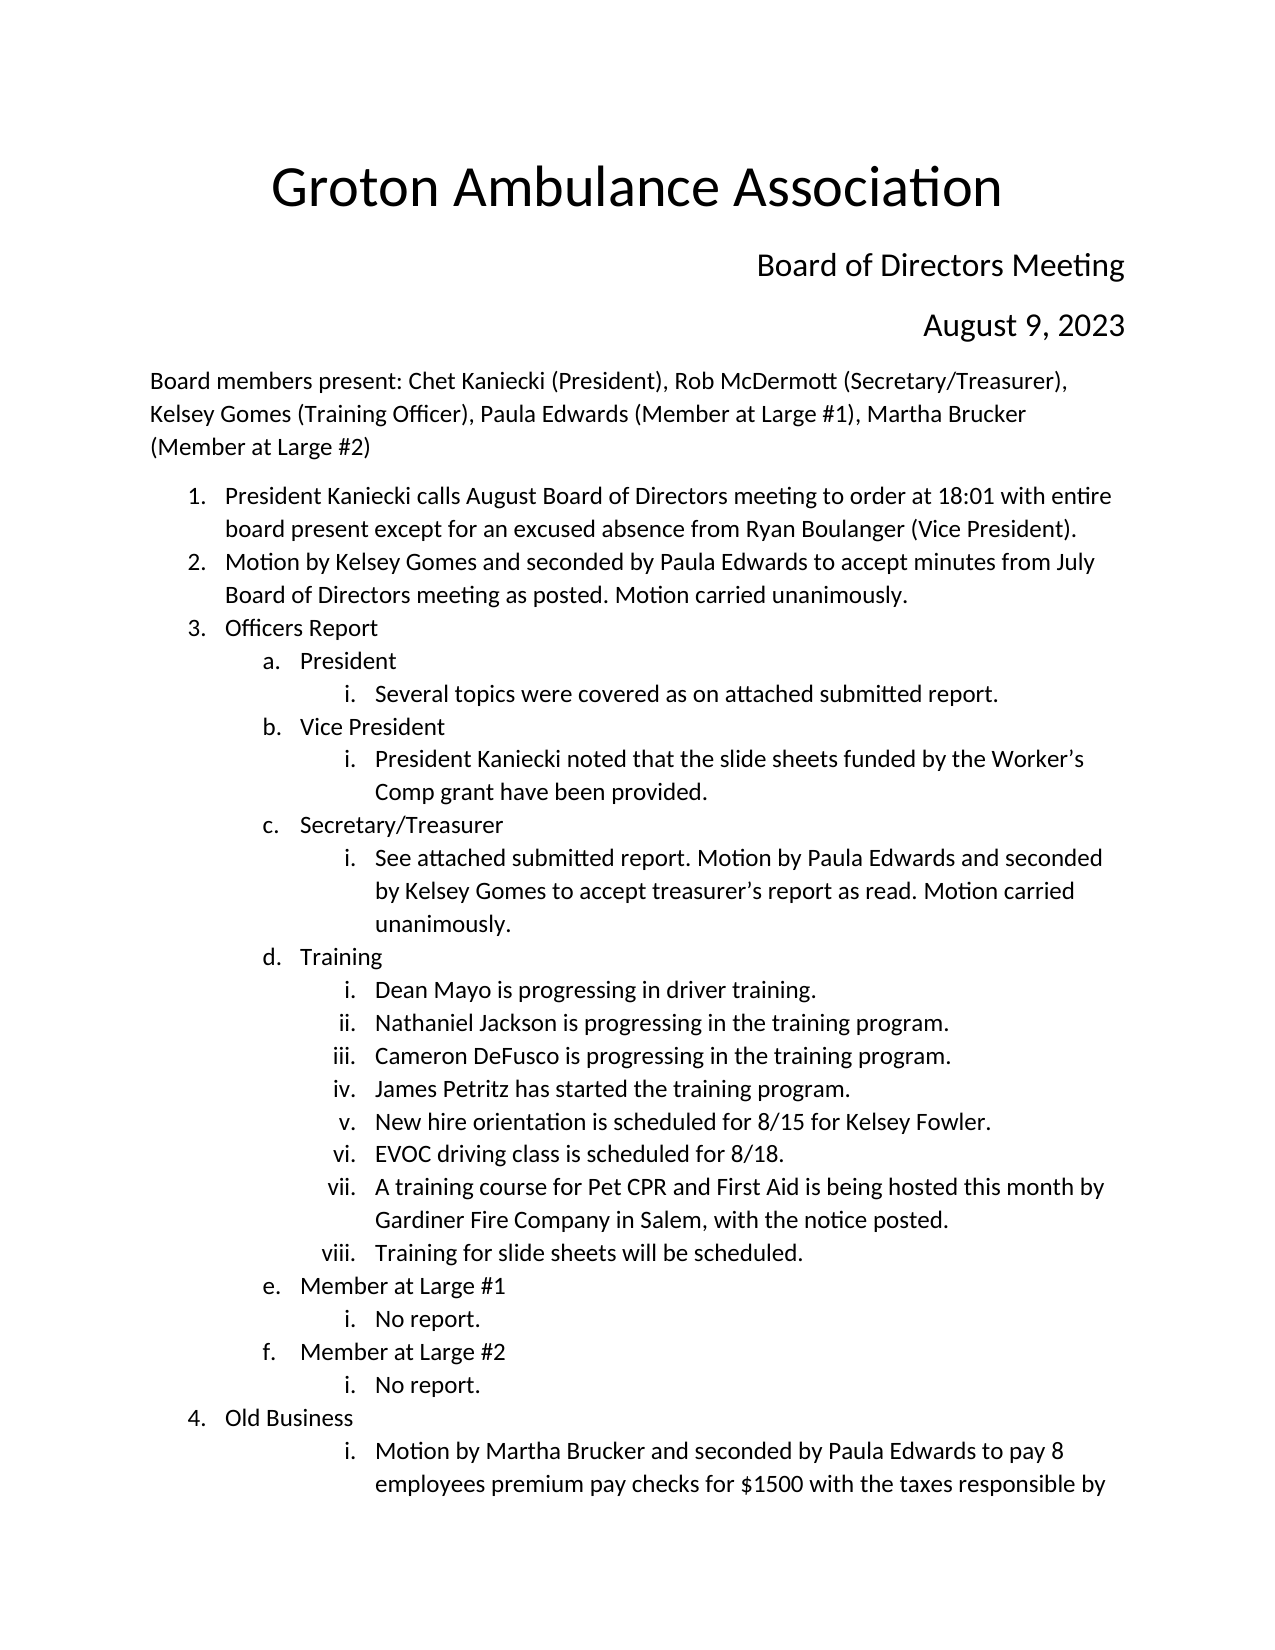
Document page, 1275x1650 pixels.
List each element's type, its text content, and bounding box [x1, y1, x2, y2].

list See attached submitted report. Motion by Paula Edwards and seconded by Kelsey Gomes to accept treasurer’s report as read. Motion carried unanimously. [356, 842, 1125, 939]
text Board members present: Chet Kaniecki (President), Rob McDermott (Secretary/Treasurer), Kelsey Gomes (Training Officer), Paula Edwards (Member at Large #1), Martha Brucker (Member at Large #2) [150, 365, 1125, 461]
list President Kaniecki calls August Board of Directors meeting to order at 18:01 with entire board present except for an excused absence from Ryan Boulanger (Vice President). [187, 480, 1125, 544]
list James Petritz has started the training program. [356, 1073, 1125, 1103]
list No report. [356, 1303, 1125, 1334]
list Training for slide sheets will be scheduled. [356, 1237, 1125, 1268]
list Several topics were covered as on attached submitted report. [356, 678, 1125, 708]
list No report. [356, 1369, 1125, 1399]
list Vice President [262, 711, 1125, 741]
list Member at Large #2 [262, 1336, 1125, 1367]
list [356, 1435, 1125, 1498]
text Board of Directors Meeting [150, 243, 1125, 284]
list President [262, 645, 1125, 675]
list Dean Mayo is progressing in driver training. [356, 974, 1125, 1004]
list Training [262, 941, 1125, 972]
list Cameron DeFusco is progressing in the training program. [356, 1040, 1125, 1070]
list EVOC driving class is scheduled for 8/18. [356, 1138, 1125, 1169]
list New hire orientation is scheduled for 8/15 for Kelsey Fowler. [356, 1106, 1125, 1136]
text Groton Ambulance Association [150, 150, 1125, 221]
list Officers Report [187, 612, 1125, 642]
list Old Business [187, 1402, 1125, 1432]
text August 9, 2023 [150, 304, 1125, 345]
list A training course for Pet CPR and First Aid is being hosted this month by Gardiner Fire Company in Salem, with the notice posted. [356, 1171, 1125, 1235]
list Member at Large #1 [262, 1270, 1125, 1301]
list Secretary/Treasurer [262, 809, 1125, 840]
list President Kaniecki noted that the slide sheets funded by the Worker’s Comp grant have been provided. [356, 743, 1125, 807]
list Nathaniel Jackson is progressing in the training program. [356, 1007, 1125, 1037]
list Motion by Kelsey Gomes and seconded by Paula Edwards to accept minutes from July Board of Directors meeting as posted. Motion carried unanimously. [187, 546, 1125, 609]
